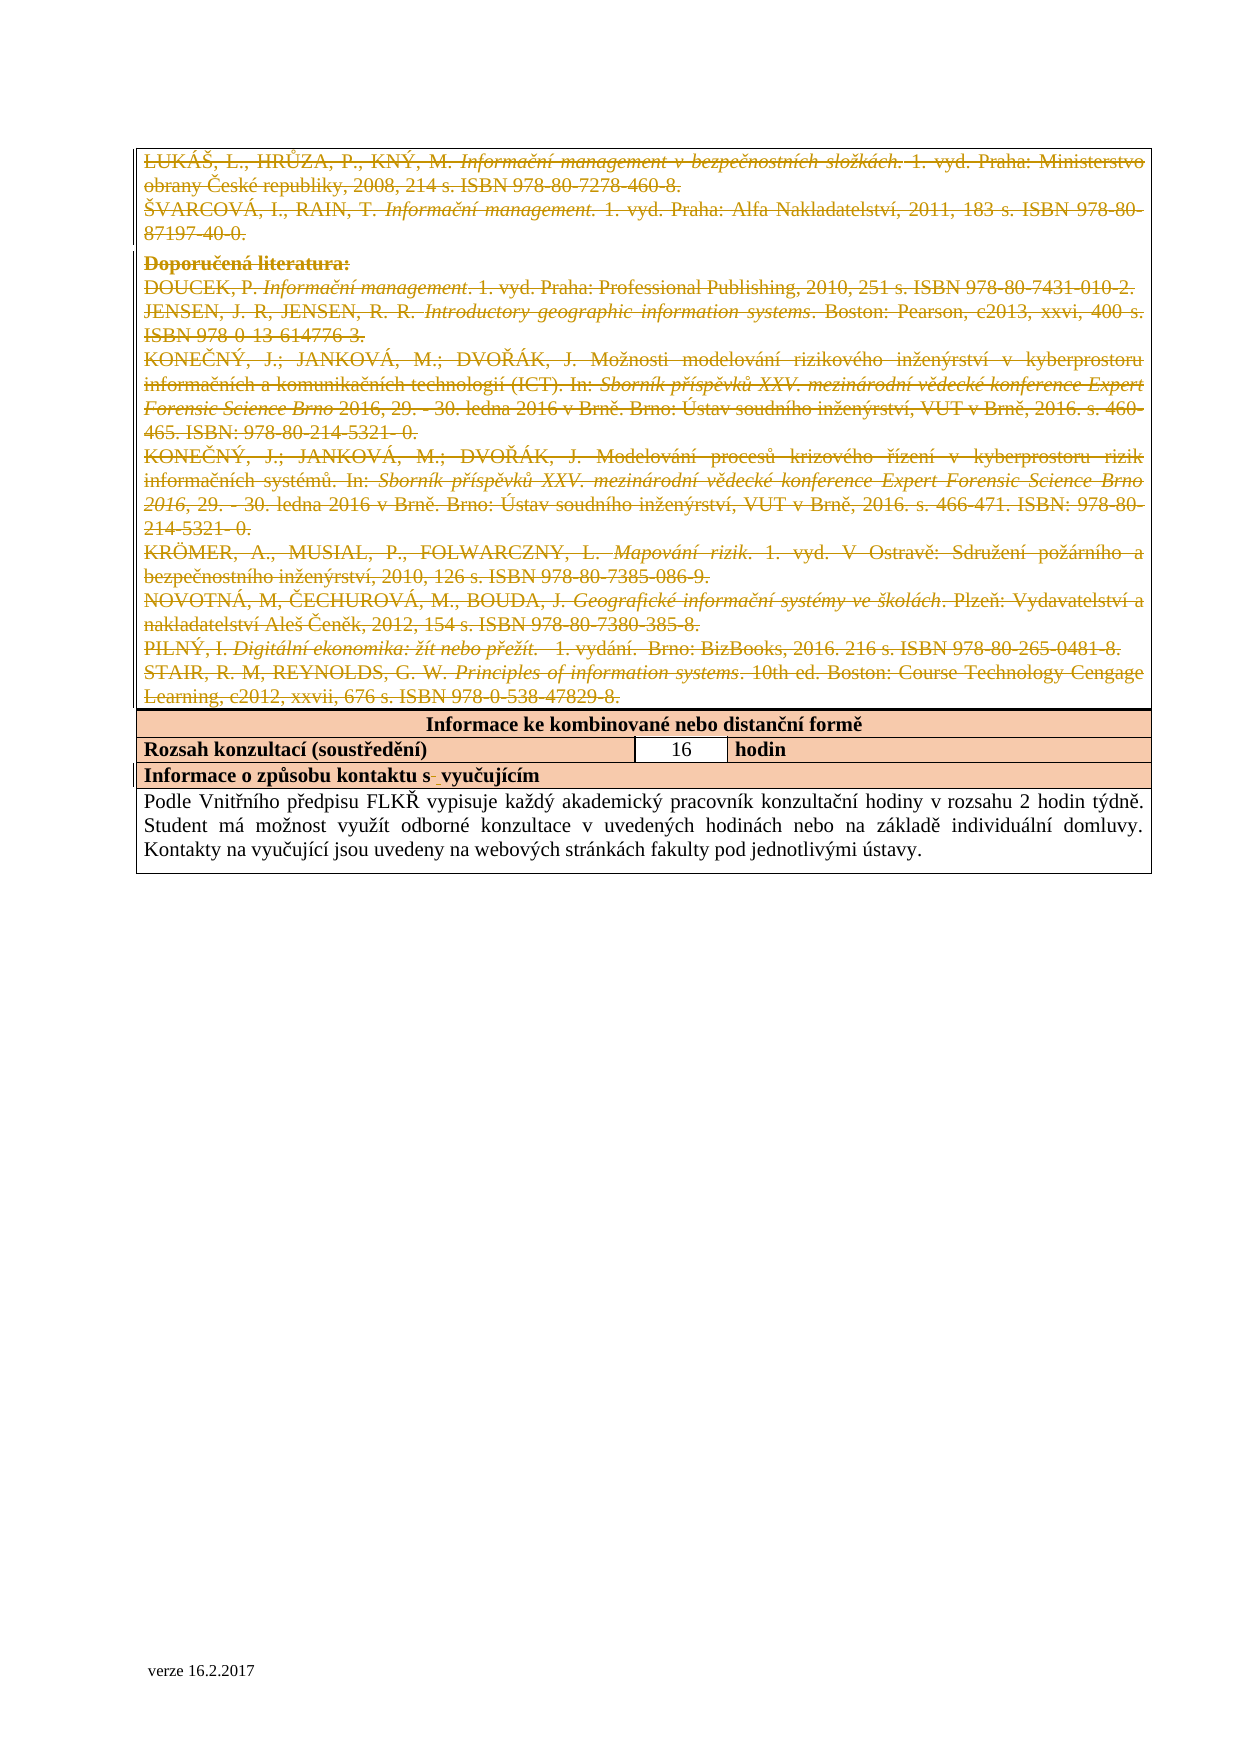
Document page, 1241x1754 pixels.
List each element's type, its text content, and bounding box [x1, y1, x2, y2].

table_cell Rozsah konzultací (soustředění) [137, 738, 634, 762]
table_cell Informace ke kombinované nebo distanční formě [137, 711, 1151, 736]
table_cell 16 [636, 738, 727, 762]
table_cell hodin [728, 738, 1151, 762]
table_cell Podle Vnitřního předpisu FLKŘ vypisuje každý akademický pracovník konzultační hodiny v rozsahu 2 hodin týdně. Student má možnost využít odborné konzultace v uvedených hodinách nebo na základě individuální domluvy. Kontakty na vyučující jsou uvedeny na webových stránkách fakulty pod jednotlivými ústavy. [137, 789, 1151, 873]
table_cell Informace o způsobu kontaktu svyučujícím [137, 763, 1151, 788]
table_cell [137, 149, 1151, 708]
